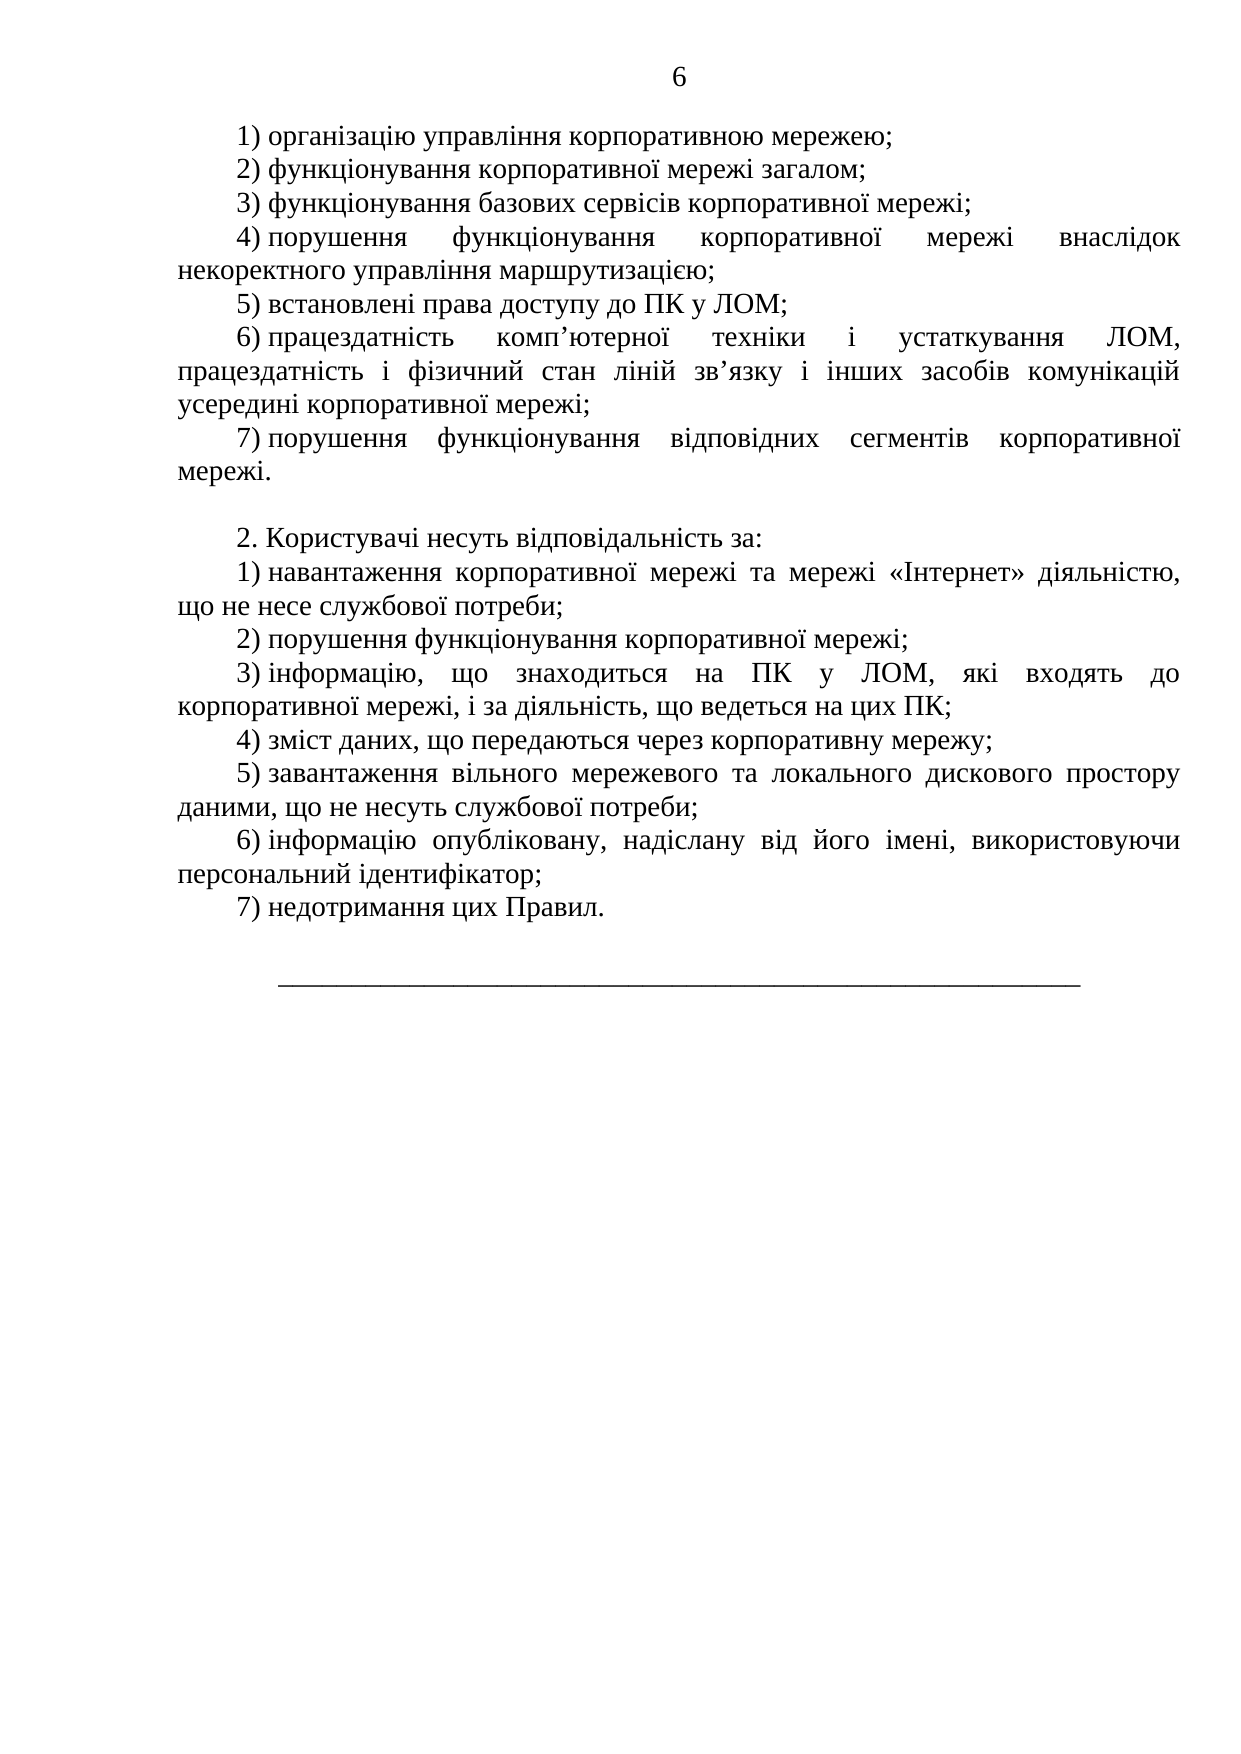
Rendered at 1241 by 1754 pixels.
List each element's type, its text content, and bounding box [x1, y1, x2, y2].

list 4) зміст даних, що передаються через корпоративну мережу; [177, 722, 1181, 755]
list 4) порушення функціонування корпоративної мережі внаслідок некоректного управління маршрутизацією; [177, 219, 1181, 286]
list 2) функціонування корпоративної мережі загалом; [177, 152, 1181, 185]
list 3) функціонування базових сервісів корпоративної мережі; [177, 185, 1181, 219]
list 7) порушення функціонування відповідних сегментів корпоративної мережі. [177, 420, 1181, 487]
list 2) порушення функціонування корпоративної мережі; [177, 621, 1181, 655]
text _______________________________________________________ [177, 957, 1181, 990]
list 1) організацію управління корпоративною мережею; [177, 118, 1181, 152]
list 3) інформацію, що знаходиться на ПК у ЛОМ, які входять до корпоративної мережі, і за діяльність, що ведеться на цих ПК; [177, 655, 1181, 722]
list 1) навантаження корпоративної мережі та мережі «Інтернет» діяльністю, що не несе службової потреби; [177, 554, 1181, 621]
list 5) завантаження вільного мережевого та локального дискового простору даними, що не несуть службової потреби; [177, 755, 1181, 822]
list 7) недотримання цих Правил. [177, 889, 1181, 923]
list 5) встановлені права доступу до ПК у ЛОМ; [177, 286, 1181, 319]
list 6) працездатність комп’ютерної техніки і устаткування ЛОМ, працездатність і фізичний стан ліній зв’язку і інших засобів комунікацій усередині корпоративної мережі; [177, 319, 1181, 420]
text 2. Користувачі несуть відповідальність за: [177, 521, 1181, 554]
list 6) інформацію опубліковану, надіслану від його імені, використовуючи персональний ідентифікатор; [177, 822, 1181, 889]
